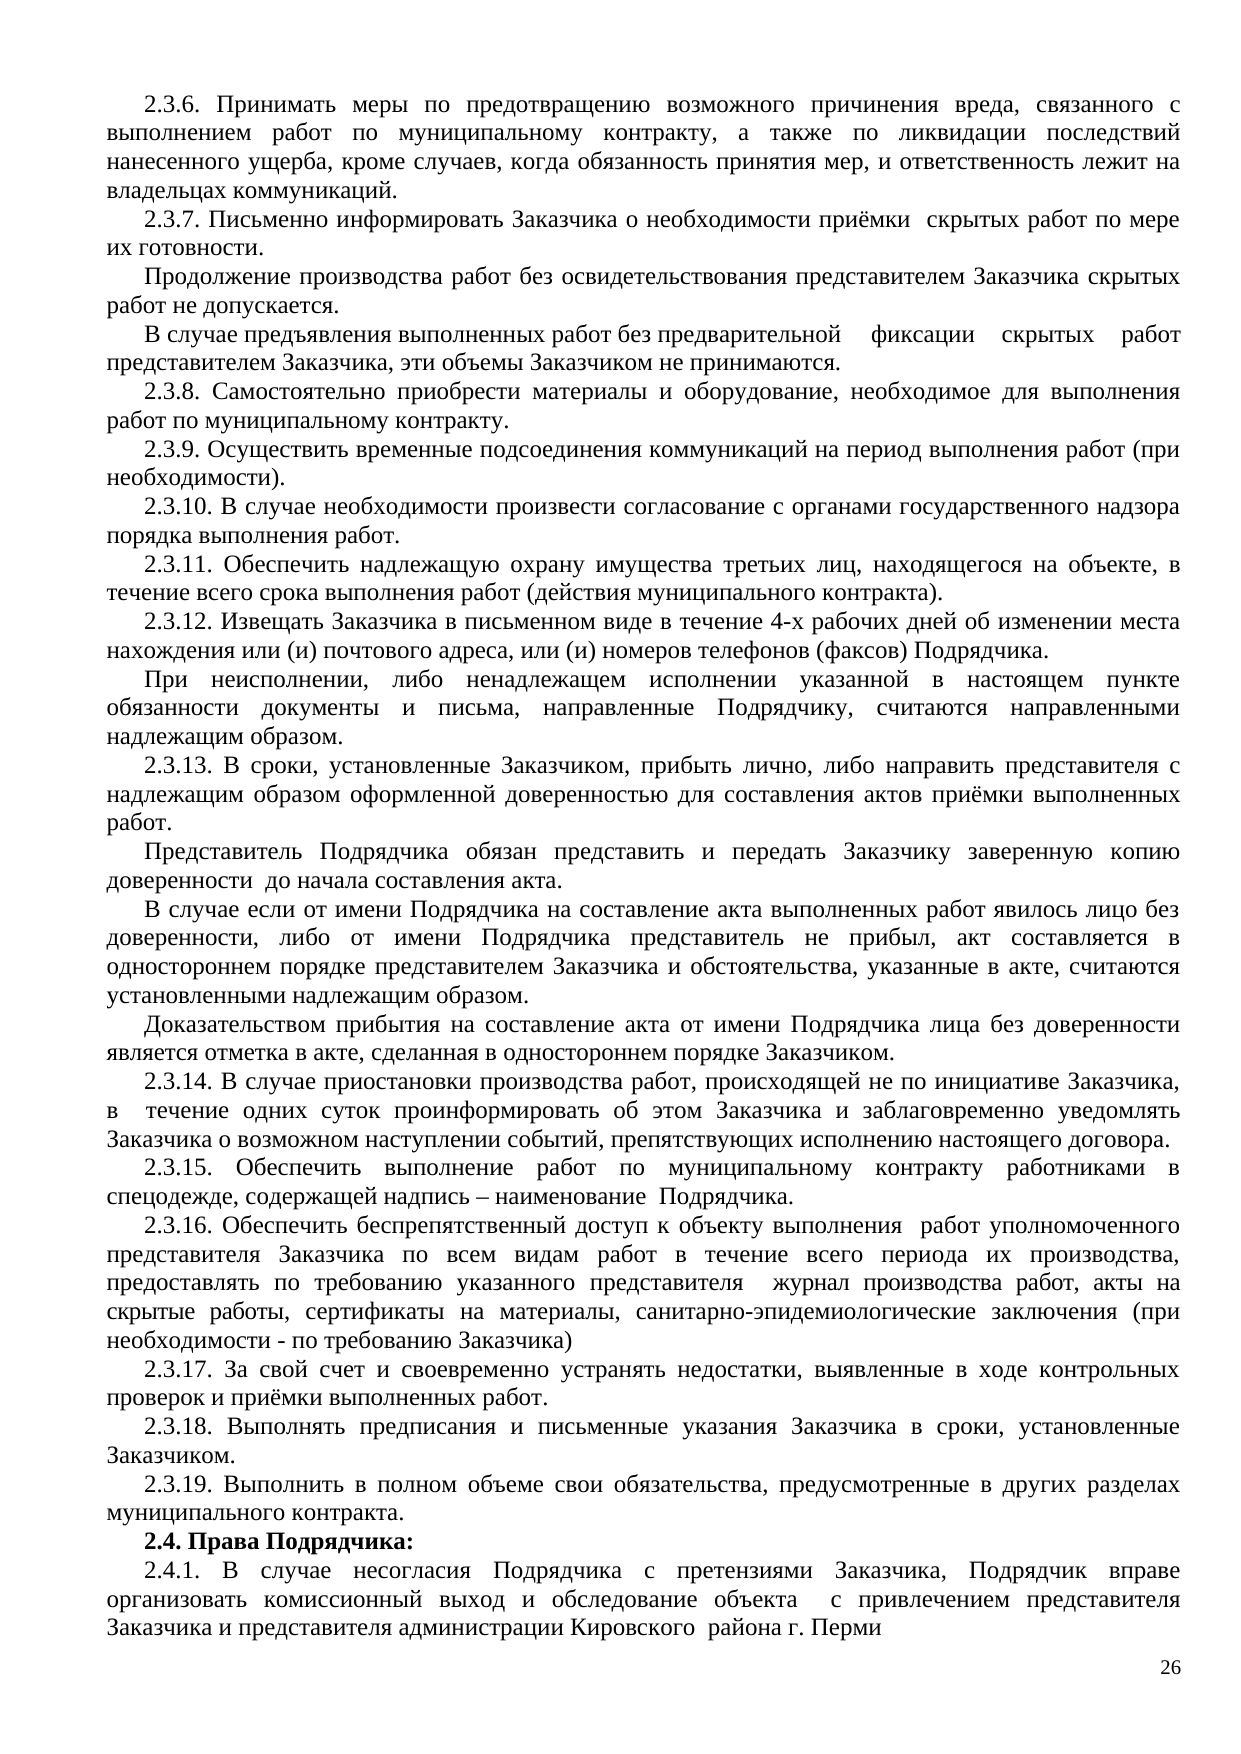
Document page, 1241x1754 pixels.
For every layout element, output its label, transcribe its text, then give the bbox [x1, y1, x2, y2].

text 2.3.16. Обеспечить беспрепятственный доступ к объекту выполнения работ уполномоченного представителя Заказчика по всем видам работ в течение всего периода их производства, предоставлять по требованию указанного представителя журнал производства работ, акты на скрытые работы, сертификаты на материалы, санитарно-эпидемиологические заключения (при необходимости - по требованию Заказчика) [106, 1210, 1181, 1354]
text 2.3.7. Письменно информировать Заказчика о необходимости приёмки скрытых работ по мере их готовности. [106, 204, 1181, 261]
text 2.3.15. Обеспечить выполнение работ по муниципальному контракту работниками в спецодежде, содержащей надпись – наименование Подрядчика. [106, 1152, 1181, 1210]
text 2.3.12. Извещать Заказчика в письменном виде в течение 4-х рабочих дней об изменении места нахождения или (и) почтового адреса, или (и) номеров телефонов (факсов) Подрядчика. [106, 606, 1181, 664]
text 2.3.6. Принимать меры по предотвращению возможного причинения вреда, связанного с выполнением работ по муниципальному контракту, а также по ликвидации последствий нанесенного ущерба, кроме случаев, когда обязанность принятия мер, и ответственность лежит на владельцах коммуникаций. [106, 89, 1181, 204]
text Представитель Подрядчика обязан представить и передать Заказчику заверенную копию доверенности до начала составления акта. [106, 836, 1181, 894]
text 2.3.8. Самостоятельно приобрести материалы и оборудование, необходимое для выполнения работ по муниципальному контракту. [106, 376, 1181, 434]
text 2.3.18. Выполнять предписания и письменные указания Заказчика в сроки, установленные Заказчиком. [106, 1411, 1181, 1469]
text 2.4. Права Подрядчика: [106, 1526, 1181, 1555]
text 2.3.19. Выполнить в полном объеме свои обязательства, предусмотренные в других разделах муниципального контракта. [106, 1469, 1181, 1526]
text 2.3.10. В случае необходимости произвести согласование с органами государственного надзора порядка выполнения работ. [106, 491, 1181, 549]
text 2.3.11. Обеспечить надлежащую охрану имущества третьих лиц, находящегося на объекте, в течение всего срока выполнения работ (действия муниципального контракта). [106, 549, 1181, 606]
text 2.4.1. В случае несогласия Подрядчика с претензиями Заказчика, Подрядчик вправе организовать комиссионный выход и обследование объекта с привлечением представителя Заказчика и представителя администрации Кировского района г. Перми [106, 1555, 1181, 1641]
text Продолжение производства работ без освидетельствования представителем Заказчика скрытых работ не допускается. [106, 261, 1181, 319]
text В случае если от имени Подрядчика на составление акта выполненных работ явилось лицо без доверенности, либо от имени Подрядчика представитель не прибыл, акт составляется в одностороннем порядке представителем Заказчика и обстоятельства, указанные в акте, считаются установленными надлежащим образом. [106, 894, 1181, 1009]
text 2.3.9. Осуществить временные подсоединения коммуникаций на период выполнения работ (при необходимости). [106, 434, 1181, 491]
text 2.3.13. В сроки, установленные Заказчиком, прибыть лично, либо направить представителя с надлежащим образом оформленной доверенностью для составления актов приёмки выполненных работ. [106, 750, 1181, 836]
text При неисполнении, либо ненадлежащем исполнении указанной в настоящем пункте обязанности документы и письма, направленные Подрядчику, считаются направленными надлежащим образом. [106, 664, 1181, 750]
text В случае предъявления выполненных работ без предварительной фиксации скрытых работ представителем Заказчика, эти объемы Заказчиком не принимаются. [106, 319, 1181, 376]
text 2.3.14. В случае приостановки производства работ, происходящей не по инициативе Заказчика, в течение одних суток проинформировать об этом Заказчика и заблаговременно уведомлять Заказчика о возможном наступлении событий, препятствующих исполнению настоящего договора. [106, 1066, 1181, 1152]
text Доказательством прибытия на составление акта от имени Подрядчика лица без доверенности является отметка в акте, сделанная в одностороннем порядке Заказчиком. [106, 1009, 1181, 1066]
text 2.3.17. За свой счет и своевременно устранять недостатки, выявленные в ходе контрольных проверок и приёмки выполненных работ. [106, 1354, 1181, 1411]
